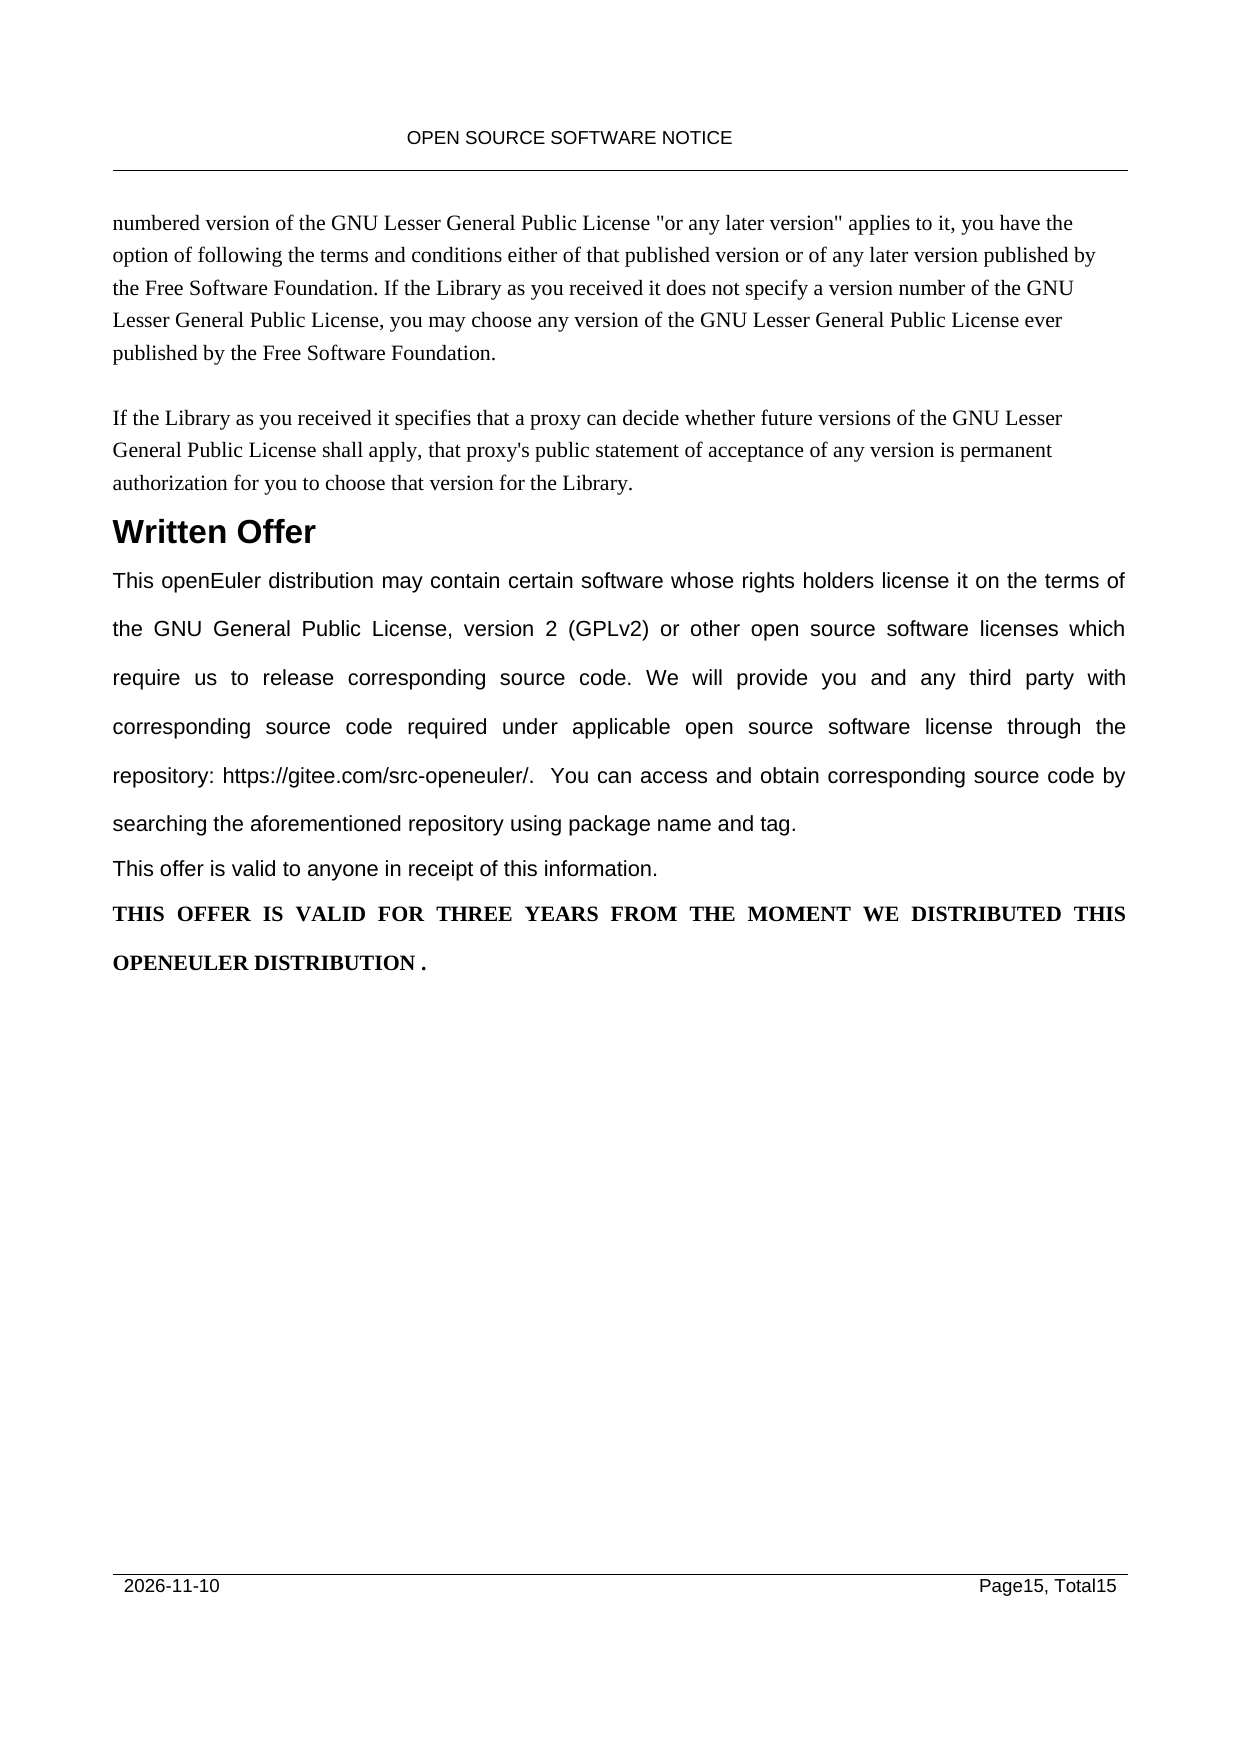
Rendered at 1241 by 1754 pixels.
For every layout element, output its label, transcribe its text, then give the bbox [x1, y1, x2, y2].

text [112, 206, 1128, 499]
text THIS OFFER IS VALID FOR THREE YEARS FROM THE MOMENT WE DISTRIBUTED THIS OPENEULER DISTRIBUTION . [112, 898, 1128, 979]
text Written Offer [112, 499, 1128, 564]
text This openEuler distribution may contain certain software whose rights holders license it on the terms of the GNU General Public License, version 2 (GPLv2) or other open source software licenses which require us to release corresponding source code. We will provide you and any third party with corresponding source code required under applicable open source software license through the repository: https://gitee.com/src-openeuler/. You can access and obtain corresponding source code by searching the aforementioned repository using package name and tag. [112, 564, 1128, 840]
text This offer is valid to anyone in receipt of this information. [112, 853, 1128, 885]
